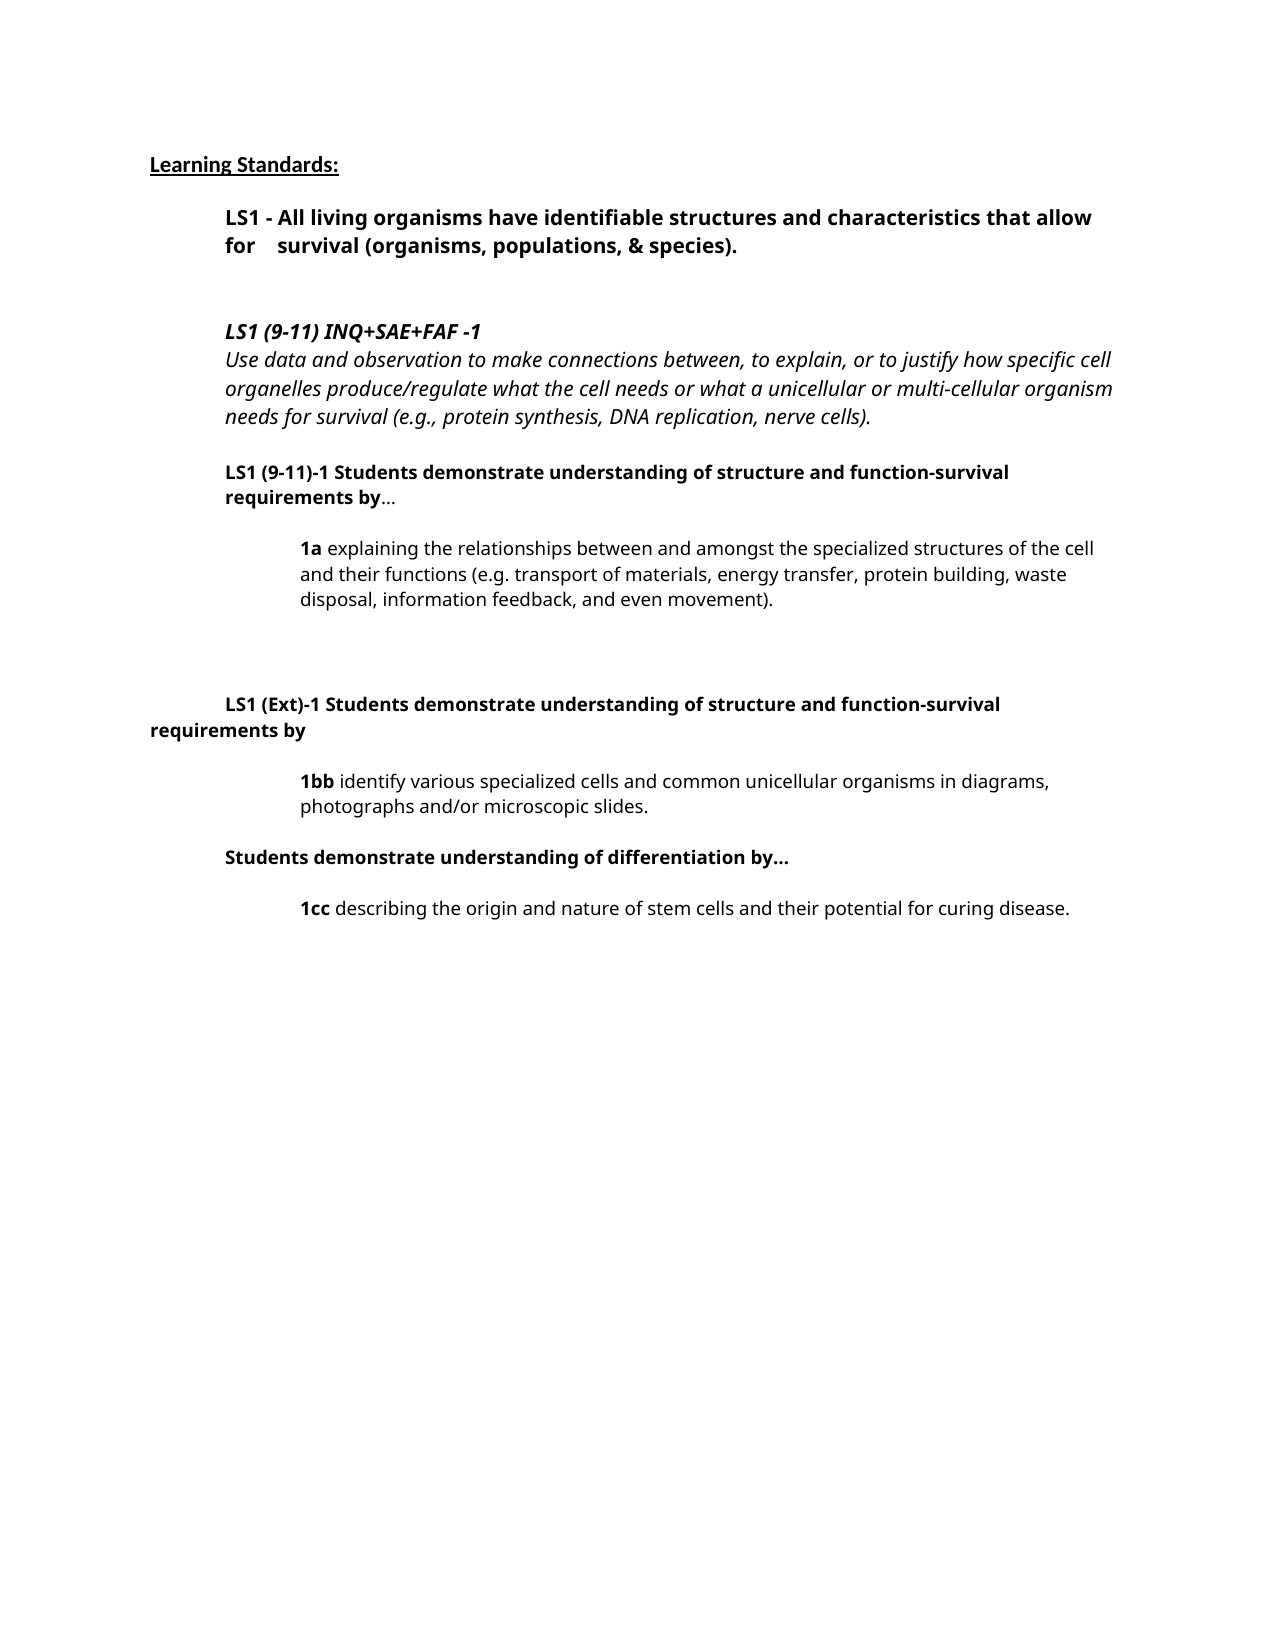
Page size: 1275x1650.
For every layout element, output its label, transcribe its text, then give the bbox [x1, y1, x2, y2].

text 1a explaining the relationships between and amongst the specialized structures of the cell and their functions (e.g. transport of materials, energy transfer, protein building, waste disposal, information feedback, and even movement). [300, 536, 1125, 612]
text LS1 (Ext)-1 Students demonstrate understanding of structure and function-survival requirements by [150, 692, 1125, 743]
text Students demonstrate understanding of differentiation by… [150, 845, 1125, 870]
text LS1 (9-11)-1 Students demonstrate understanding of structure and function-survival requirements by… [225, 459, 1125, 510]
text LS1 (9-11) INQ+SAE+FAF -1 [150, 317, 1125, 345]
text LS1 - All living organisms have identifiable structures and characteristics that allow for survival (organisms, populations, & species). [225, 203, 1125, 260]
text 1cc describing the origin and nature of stem cells and their potential for curing disease. [225, 896, 1125, 921]
text Learning Standards: [150, 150, 1125, 178]
text 1bb identify various specialized cells and common unicellular organisms in diagrams, photographs and/or microscopic slides. [300, 768, 1125, 819]
text Use data and observation to make connections between, to explain, or to justify how specific cell organelles produce/regulate what the cell needs or what a unicellular or multi-cellular organism needs for survival (e.g., protein synthesis, DNA replication, nerve cells). [225, 345, 1125, 431]
